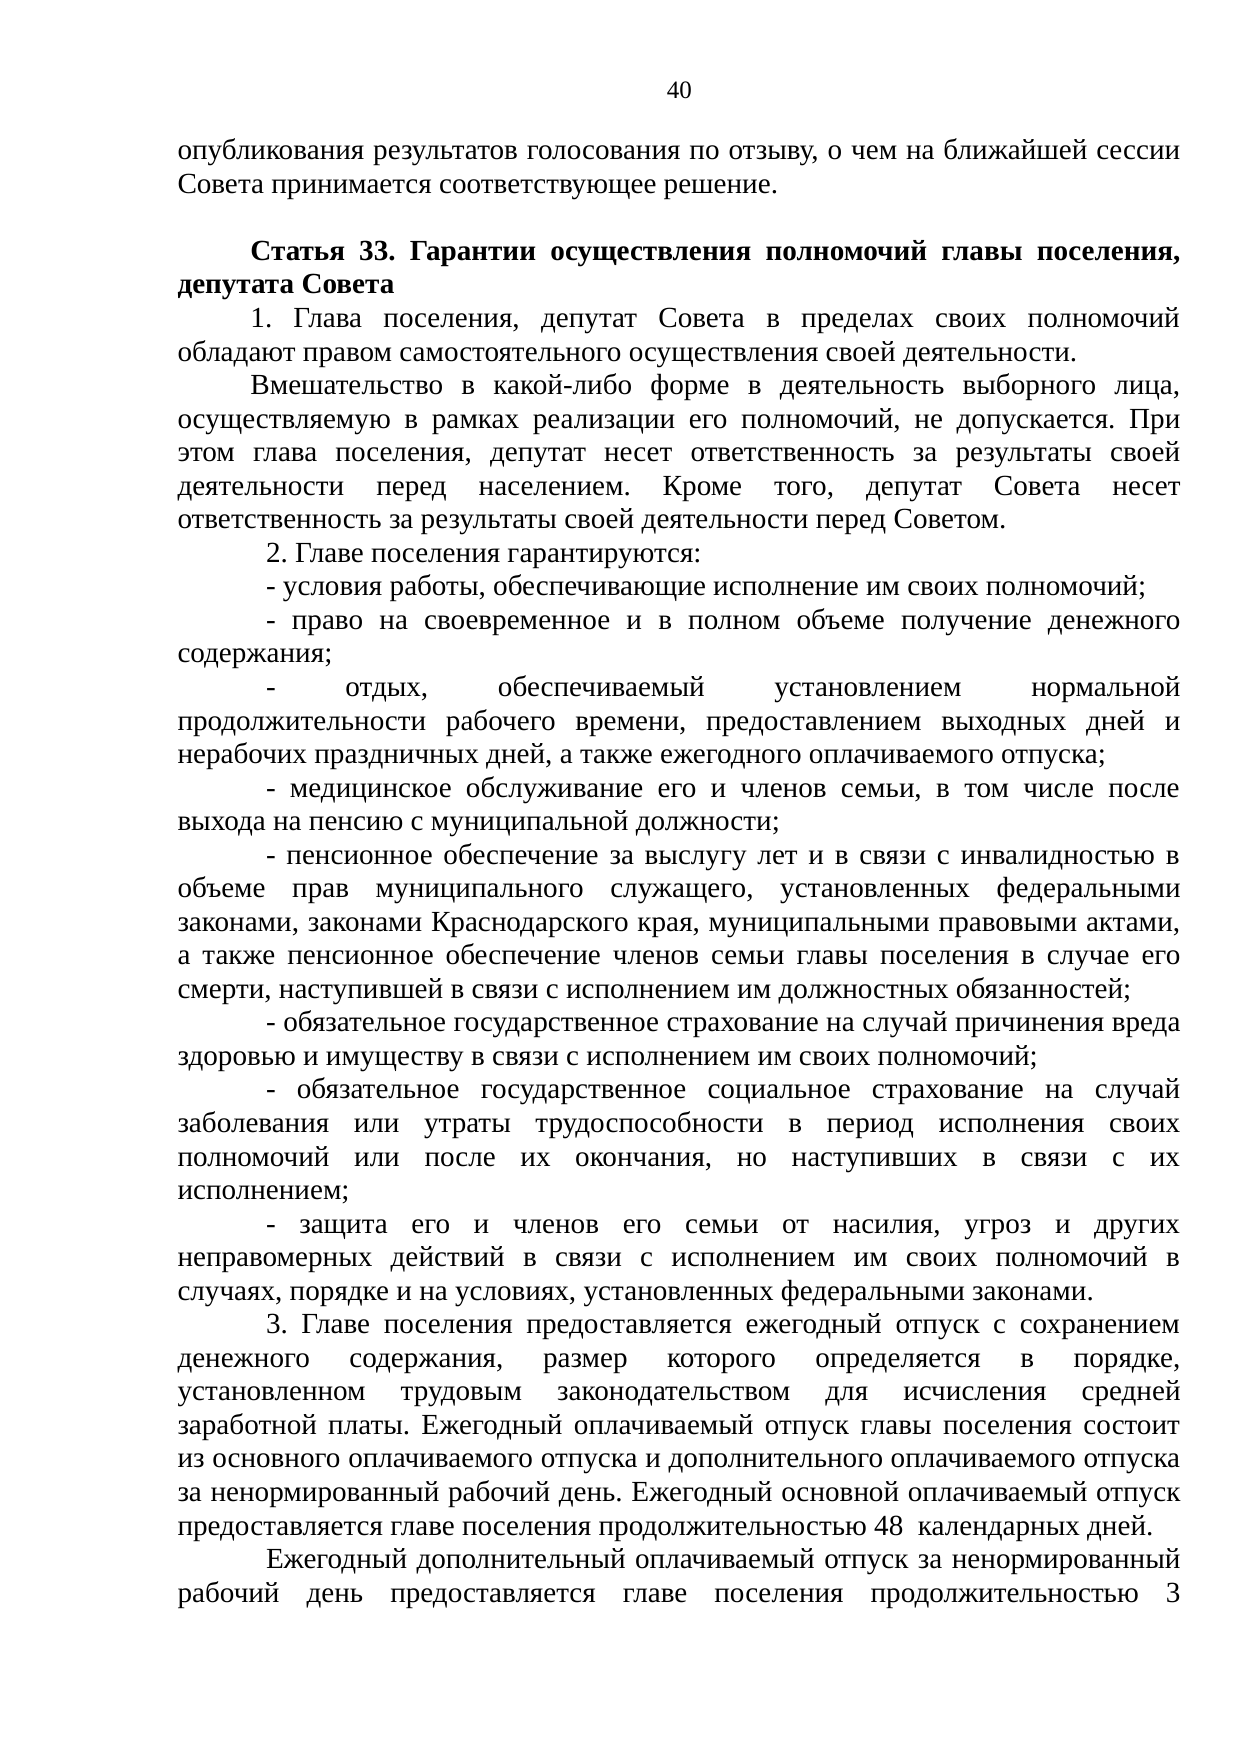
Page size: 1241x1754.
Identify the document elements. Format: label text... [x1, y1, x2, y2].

subtitle - пенсионное обеспечение за выслугу лет и в связи с инвалидностью в объеме прав муниципального служащего, установленных федеральными законами, законами Краснодарского края, муниципальными правовыми актами, а также пенсионное обеспечение членов семьи главы поселения в случае его смерти, наступившей в связи с исполнением им должностных обязанностей; [177, 837, 1181, 1004]
subtitle 3. Главе поселения предоставляется ежегодный отпуск с сохранением денежного содержания, размер которого определяется в порядке, установленном трудовым законодательством для исчисления средней заработной платы. Ежегодный оплачиваемый отпуск главы поселения состоит из основного оплачиваемого отпуска и дополнительного оплачиваемого отпуска за ненормированный рабочий день. Ежегодный основной оплачиваемый отпуск предоставляется главе поселения продолжительностью 48 календарных дней. [177, 1306, 1181, 1541]
subtitle - медицинское обслуживание его и членов семьи, в том числе после выхода на пенсию с муниципальной должности; [177, 770, 1181, 837]
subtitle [177, 1541, 1181, 1608]
subtitle - обязательное государственное страхование на случай причинения вреда здоровью и имуществу в связи с исполнением им своих полномочий; [177, 1004, 1181, 1072]
subtitle - право на своевременное и в полном объеме получение денежного содержания; [177, 602, 1181, 669]
subtitle 2. Главе поселения гарантируются: [177, 535, 1181, 568]
subtitle - защита его и членов его семьи от насилия, угроз и других неправомерных действий в связи с исполнением им своих полномочий в случаях, порядке и на условиях, установленных федеральными законами. [177, 1206, 1181, 1306]
text Вмешательство в какой-либо форме в деятельность выборного лица, осуществляемую в рамках реализации его полномочий, не допускается. При этом глава поселения, депутат несет ответственность за результаты своей деятельности перед населением. Кроме того, депутат Совета несет ответственность за результаты своей деятельности перед Советом. [177, 367, 1181, 535]
text Статья 33. Гарантии осуществления полномочий главы поселения, депутата Совета [177, 233, 1181, 300]
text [177, 132, 1181, 199]
subtitle - отдых, обеспечиваемый установлением нормальной продолжительности рабочего времени, предоставлением выходных дней и нерабочих праздничных дней, а также ежегодного оплачиваемого отпуска; [177, 669, 1181, 770]
subtitle - условия работы, обеспечивающие исполнение им своих полномочий; [177, 568, 1181, 602]
text 1. Глава поселения, депутат Совета в пределах своих полномочий обладают правом самостоятельного осуществления своей деятельности. [177, 300, 1181, 367]
subtitle - обязательное государственное социальное страхование на случай заболевания или утраты трудоспособности в период исполнения своих полномочий или после их окончания, но наступивших в связи с их исполнением; [177, 1072, 1181, 1206]
